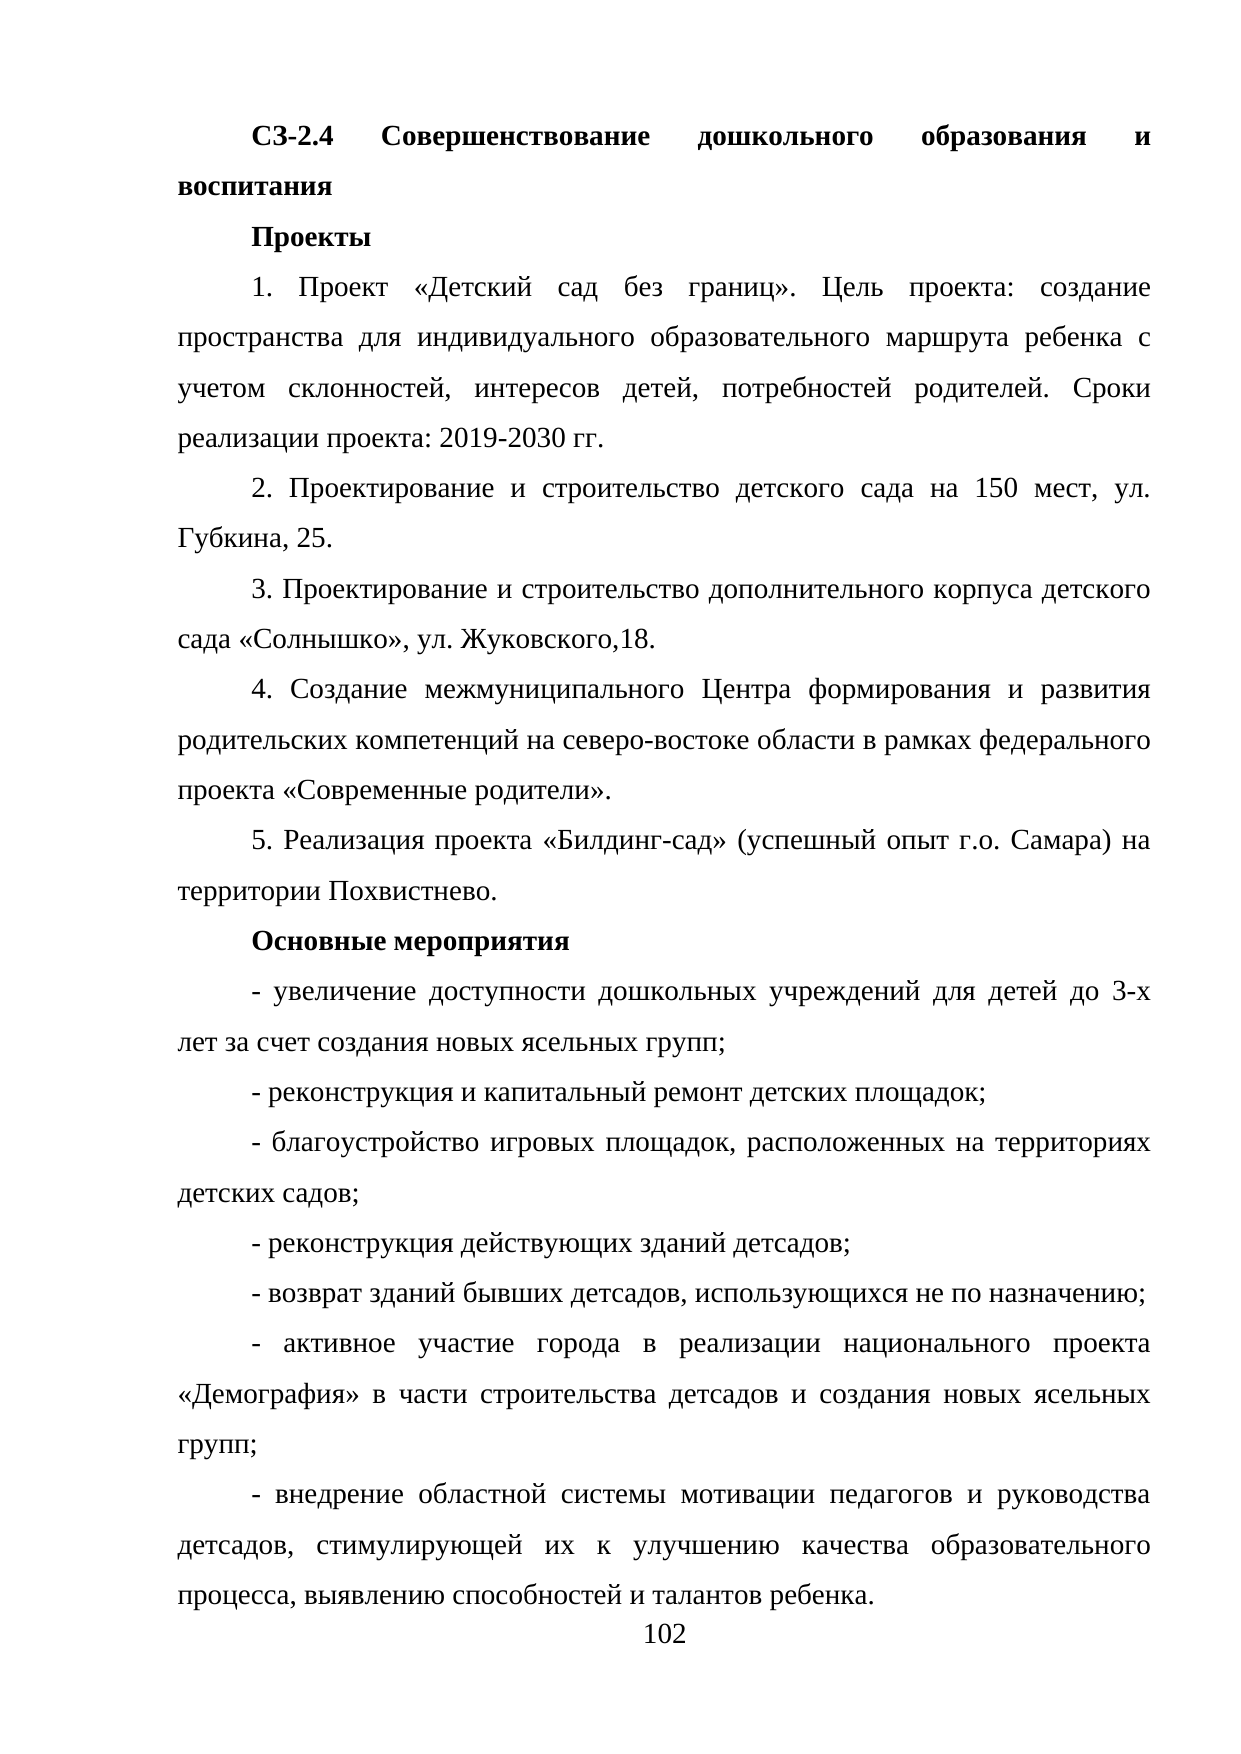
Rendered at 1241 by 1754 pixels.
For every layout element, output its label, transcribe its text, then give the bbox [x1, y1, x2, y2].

text СЗ-2.4 Совершенствование дошкольного образования и воспитания [177, 118, 1152, 202]
text - увеличение доступности дошкольных учреждений для детей до 3-х лет за счет создания новых ясельных групп; [177, 973, 1152, 1057]
text - реконструкция и капитальный ремонт детских площадок; [177, 1074, 1152, 1108]
text Проекты [177, 219, 1152, 252]
text - внедрение областной системы мотивации педагогов и руководства детсадов, стимулирующей их к улучшению качества образовательного процесса, выявлению способностей и талантов ребенка. [177, 1477, 1152, 1611]
text 5. Реализация проекта «Билдинг-сад» (успешный опыт г.о. Самара) на территории Похвистнево. [177, 822, 1152, 906]
text - возврат зданий бывших детсадов, использующихся не по назначению; [177, 1275, 1152, 1309]
text 1. Проект «Детский сад без границ». Цель проекта: создание пространства для индивидуального образовательного маршрута ребенка с учетом склонностей, интересов детей, потребностей родителей. Сроки реализации проекта: 2019-2030 гг. [177, 269, 1152, 453]
text - активное участие города в реализации национального проекта «Демография» в части строительства детсадов и создания новых ясельных групп; [177, 1326, 1152, 1460]
text Основные мероприятия [177, 923, 1152, 957]
text 4. Создание межмуниципального Центра формирования и развития родительских компетенций на северо-востоке области в рамках федерального проекта «Современные родители». [177, 672, 1152, 806]
text 2. Проектирование и строительство детского сада на 150 мест, ул. Губкина, 25. [177, 470, 1152, 554]
text - благоустройство игровых площадок, расположенных на территориях детских садов; [177, 1124, 1152, 1208]
text 3. Проектирование и строительство дополнительного корпуса детского сада «Солнышко», ул. Жуковского,18. [177, 571, 1152, 655]
text - реконструкция действующих зданий детсадов; [177, 1225, 1152, 1258]
